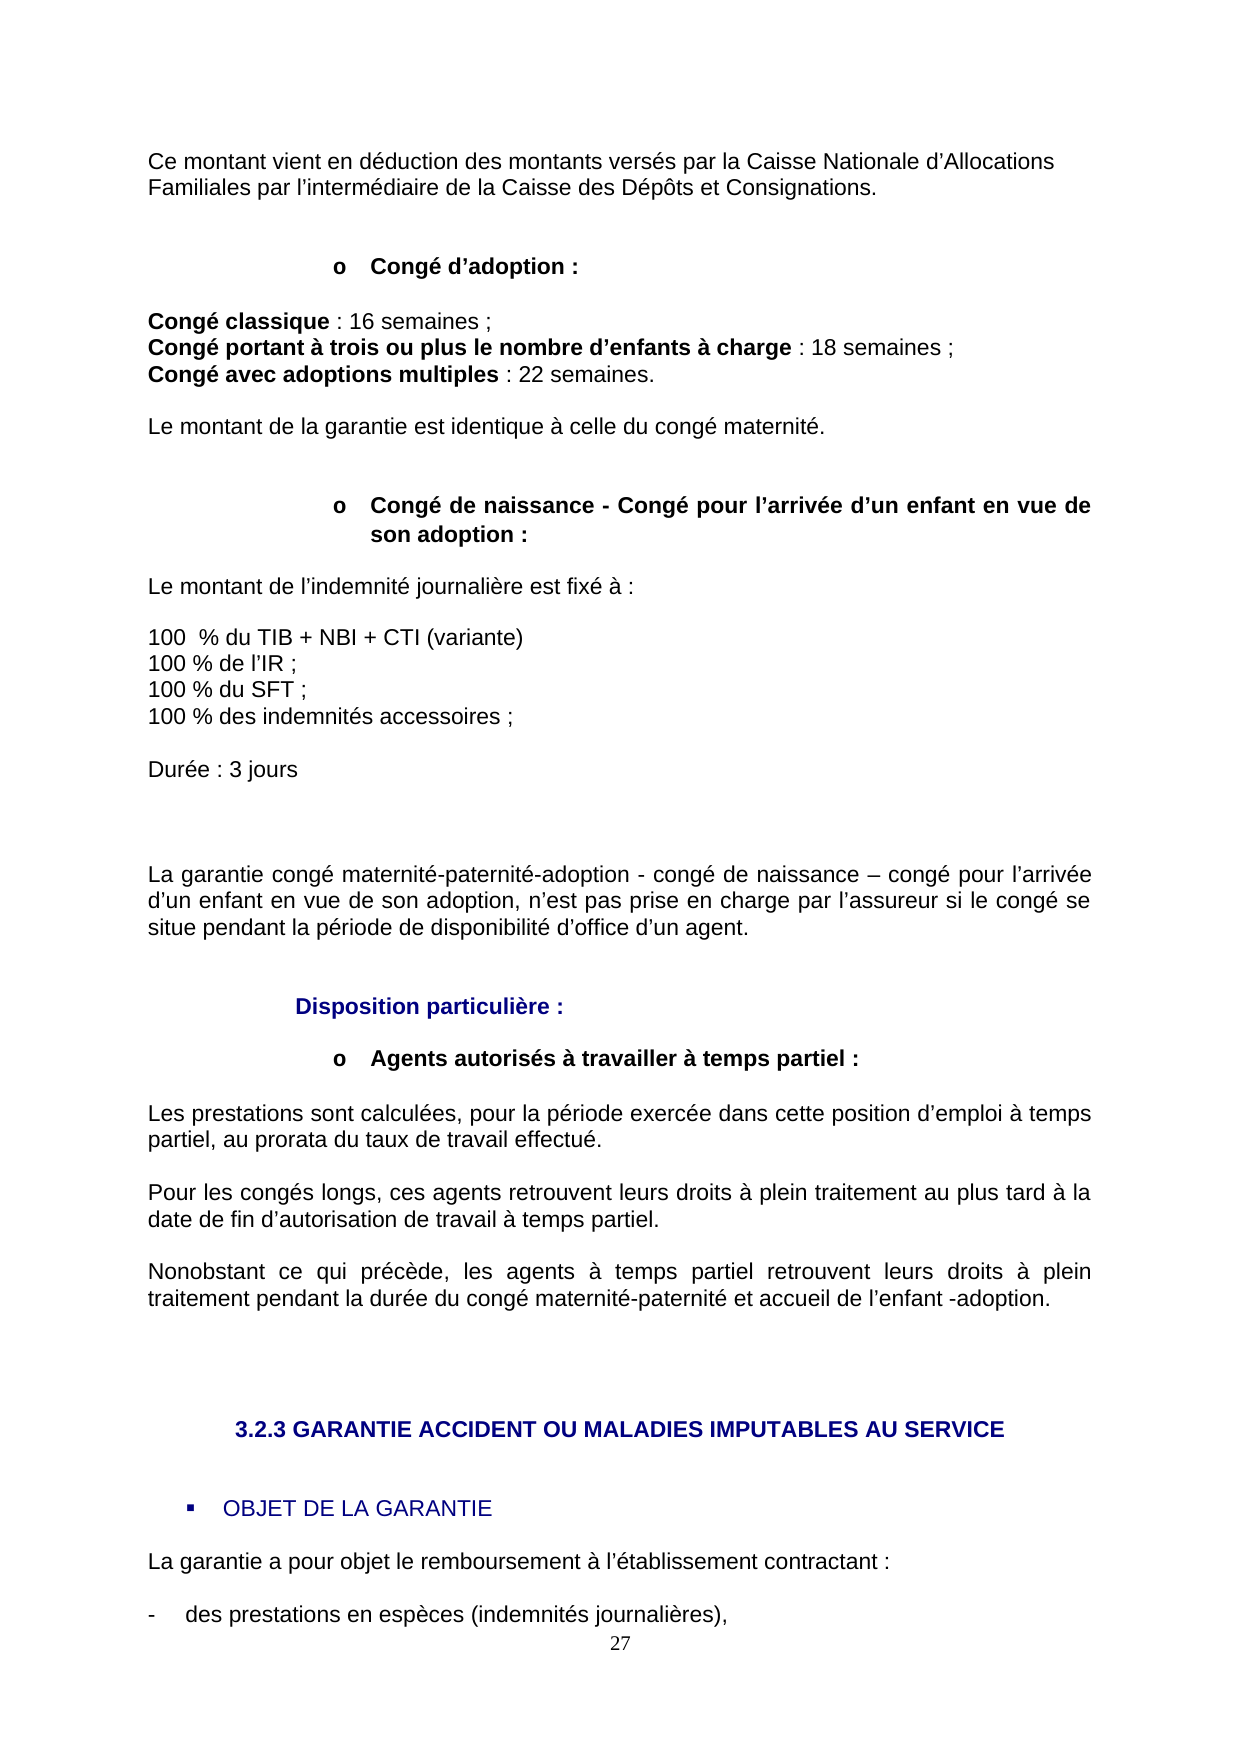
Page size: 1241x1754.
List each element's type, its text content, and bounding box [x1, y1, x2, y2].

text 100 % du TIB + NBI + CTI (variante) [148, 624, 1092, 650]
text Ce montant vient en déduction des montants versés par la Caisse Nationale d’Allocations Familiales par l’intermédiaire de la Caisse des Dépôts et Consignations. [148, 148, 1092, 200]
text Nonobstant ce qui précède, les agents à temps partiel retrouvent leurs droits à plein traitement pendant la durée du congé maternité-paternité et accueil de l’enfant -adoption. [148, 1258, 1092, 1311]
text Congé avec adoptions multiples : 22 semaines. [148, 361, 1092, 387]
text Congé classique : 16 semaines ; [148, 308, 1092, 334]
text Disposition particulière : [221, 993, 1092, 1019]
text 3.2.3 GARANTIE ACCIDENT OU MALADIES IMPUTABLES AU SERVICE [148, 1416, 1092, 1443]
text Les prestations sont calculées, pour la période exercée dans cette position d’emploi à temps partiel, au prorata du taux de travail effectué. [148, 1100, 1092, 1153]
list Agents autorisés à travailler à temps partiel : [333, 1045, 1092, 1074]
list OBJET DE LA GARANTIE [185, 1495, 1092, 1522]
text 100 % de l’IR ; [148, 650, 1092, 676]
text Le montant de la garantie est identique à celle du congé maternité. [148, 413, 1092, 439]
text La garantie congé maternité-paternité-adoption - congé de naissance – congé pour l’arrivée d’un enfant en vue de son adoption, n’est pas prise en charge par l’assureur si le congé se situe pendant la période de disponibilité d’office d’un agent. [148, 861, 1092, 940]
text 100 % des indemnités accessoires ; [148, 703, 1092, 729]
list Congé de naissance - Congé pour l’arrivée d’un enfant en vue de son adoption : [333, 492, 1092, 547]
text Le montant de l’indemnité journalière est fixé à : [148, 573, 1092, 600]
text Durée : 3 jours [148, 756, 1092, 782]
text Congé portant à trois ou plus le nombre d’enfants à charge : 18 semaines ; [148, 334, 1092, 361]
list Congé d’adoption : [333, 253, 1092, 281]
text La garantie a pour objet le remboursement à l’établissement contractant : [148, 1548, 1092, 1574]
text Pour les congés longs, ces agents retrouvent leurs droits à plein traitement au plus tard à la date de fin d’autorisation de travail à temps partiel. [148, 1179, 1092, 1232]
list des prestations en espèces (indemnités journalières), [148, 1601, 1092, 1627]
text 100 % du SFT ; [148, 676, 1092, 703]
